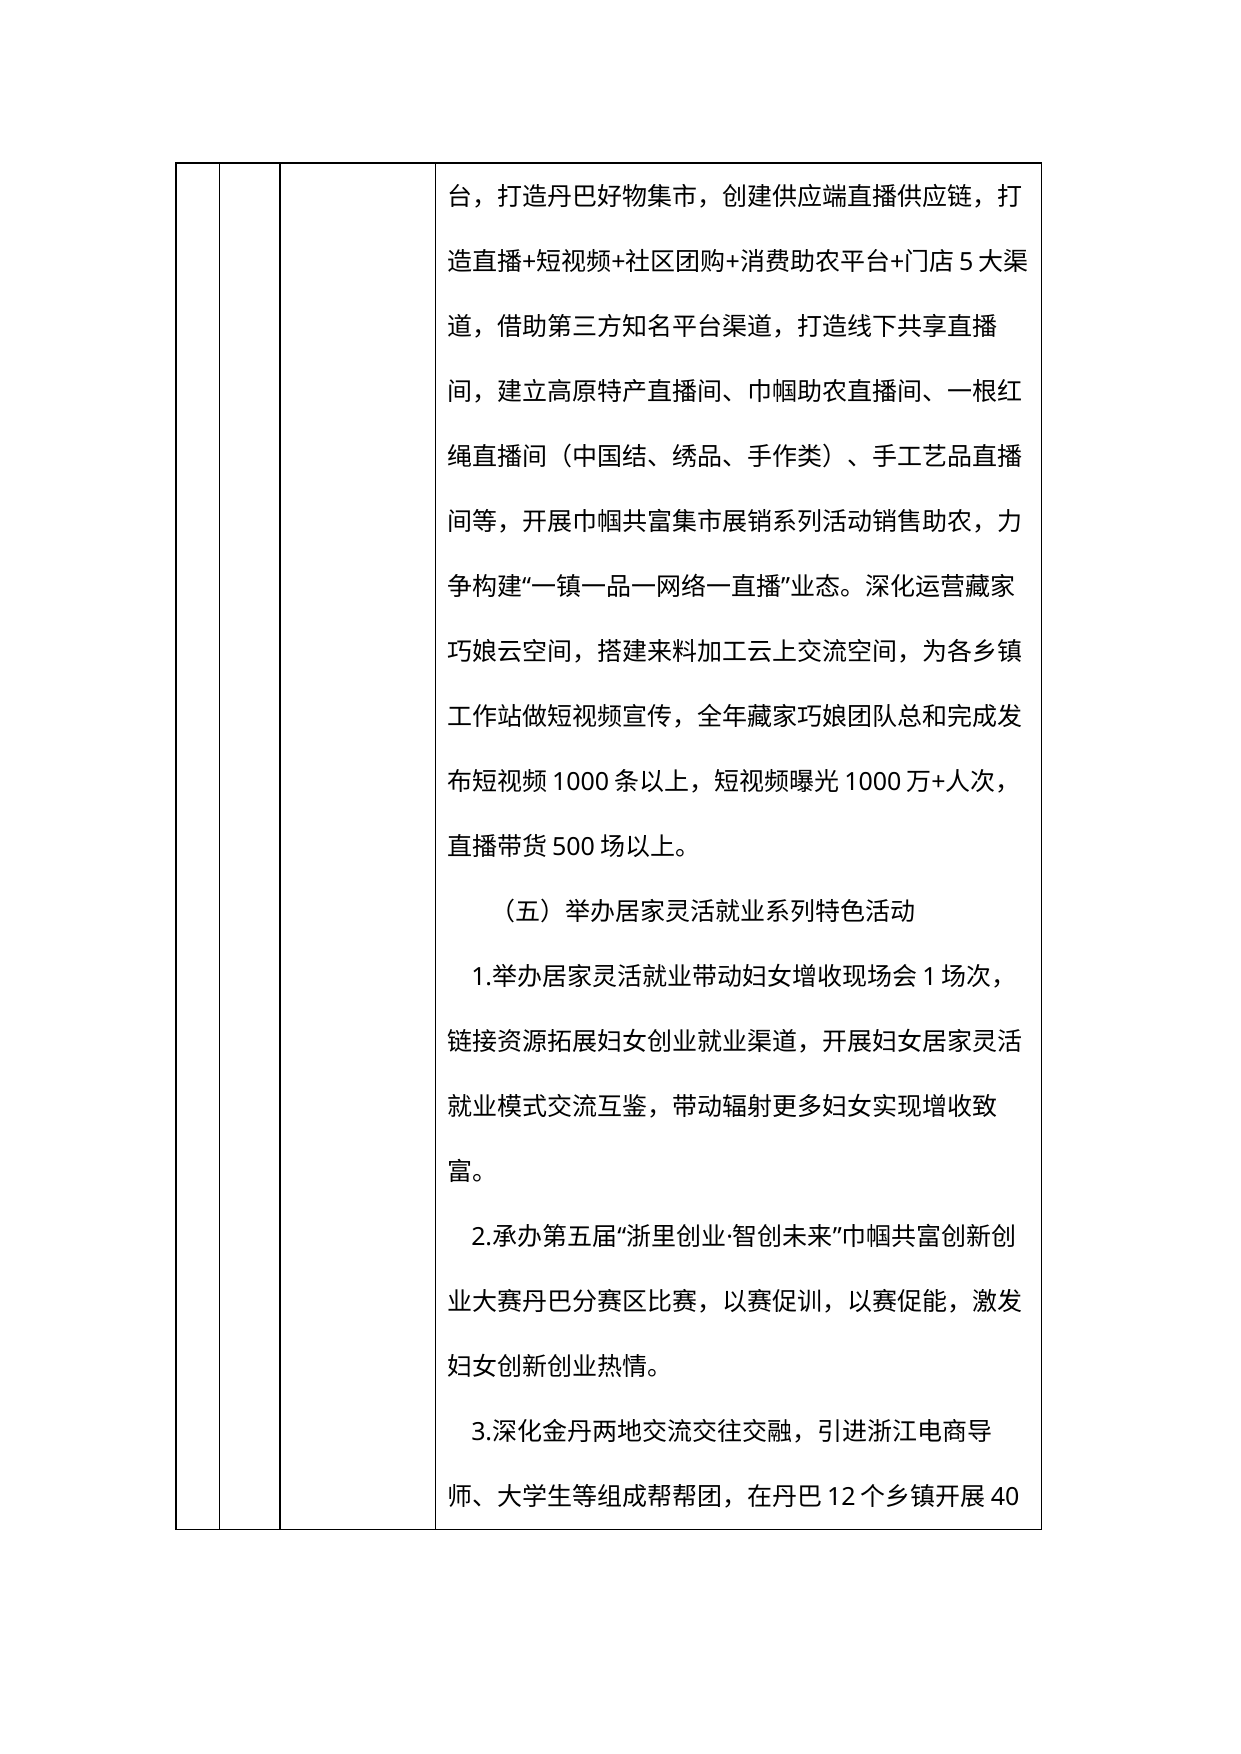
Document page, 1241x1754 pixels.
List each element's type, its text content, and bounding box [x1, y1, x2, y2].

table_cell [436, 164, 1041, 1528]
table_cell / [281, 164, 435, 1528]
table_cell 1 [177, 164, 219, 1528]
table_cell ★ [220, 164, 279, 1528]
